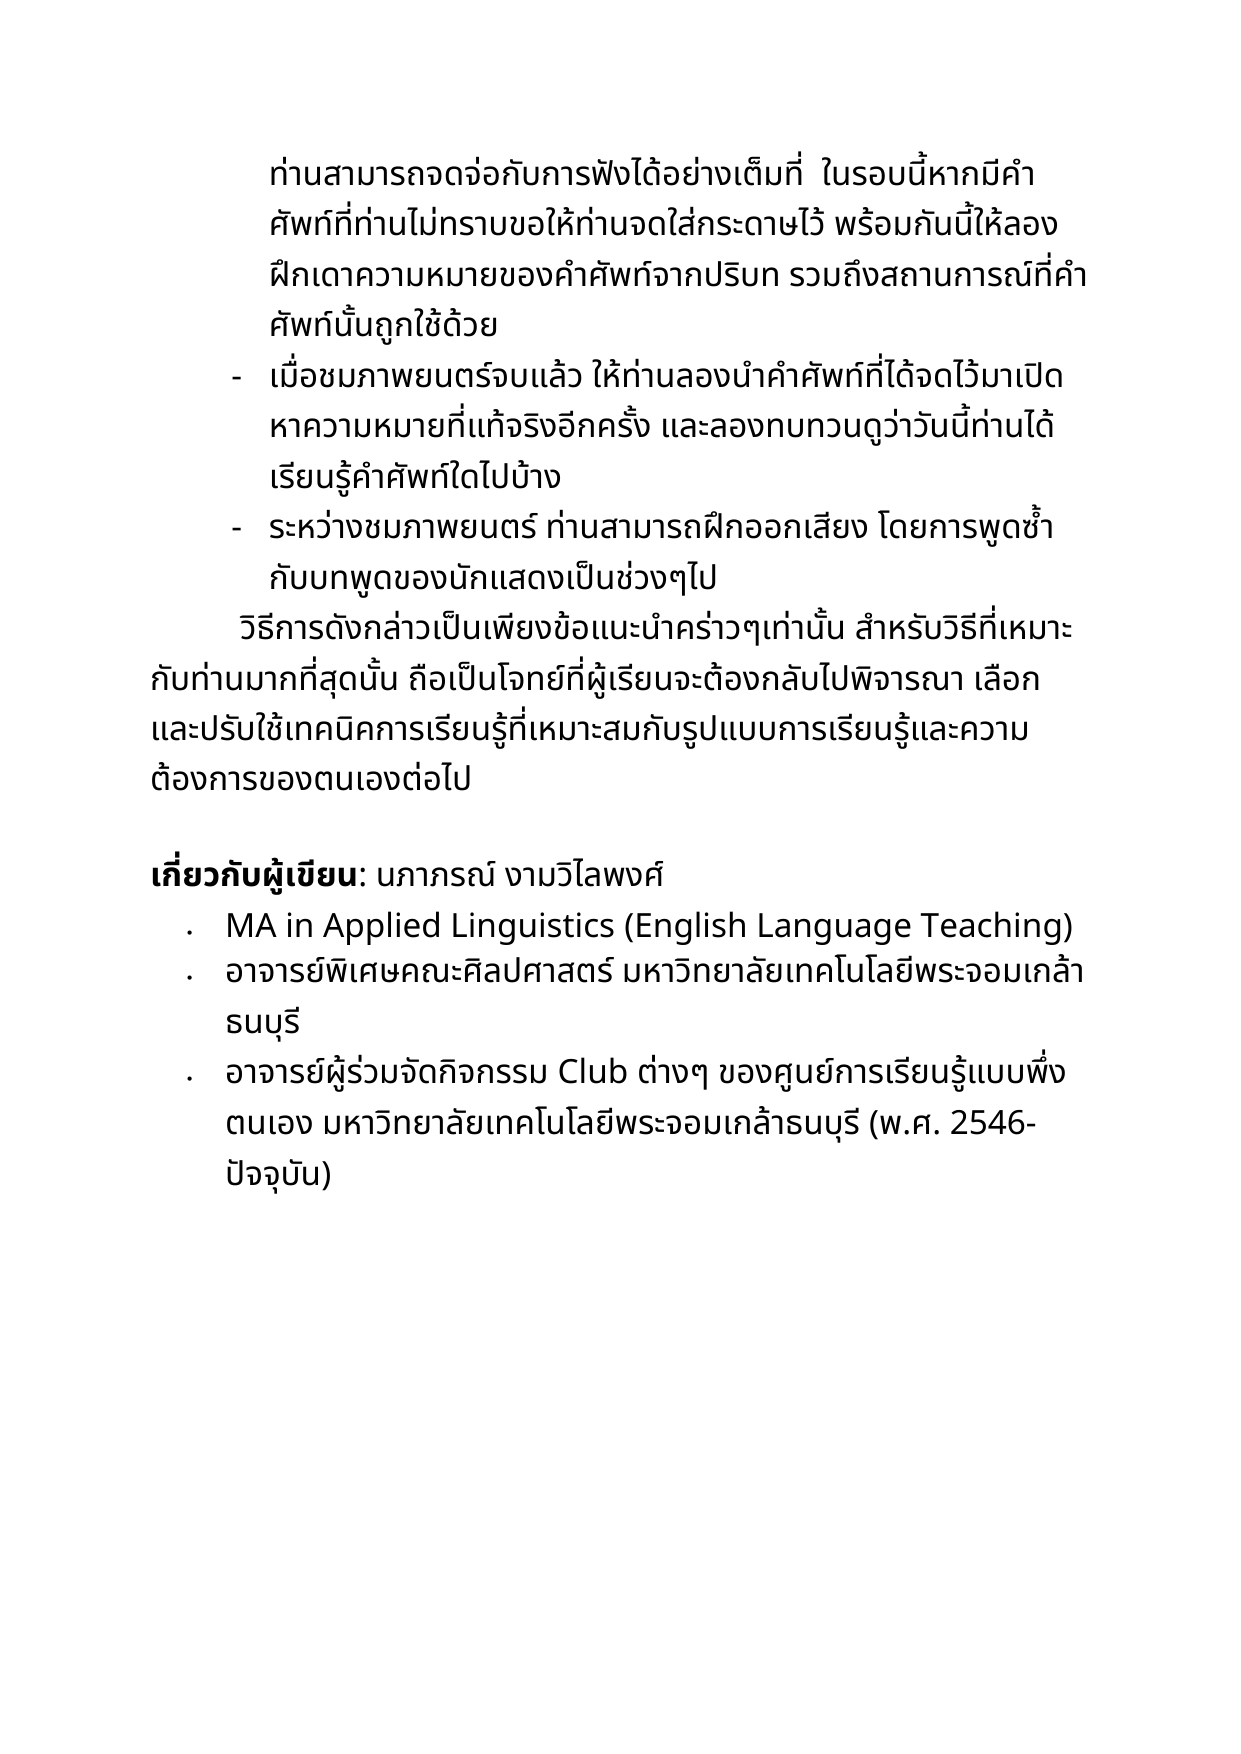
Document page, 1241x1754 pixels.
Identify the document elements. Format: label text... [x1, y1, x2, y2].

text วิธีการดังกล่าวเป็นเพียงข้อแนะนำคร่าวๆเท่านั้น สำหรับวิธีที่เหมาะกับท่านมากที่สุดนั้น ถือเป็นโจทย์ที่ผู้เรียนจะต้องกลับไปพิจารณา เลือกและปรับใช้เทคนิคการเรียนรู้ที่เหมาะสมกับรูปแบบการเรียนรู้และความต้องการของตนเองต่อไป [150, 604, 1090, 806]
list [231, 150, 1090, 352]
text เกี่ยวกับผู้เขียน: นภาภรณ์ งามวิไลพงศ์ [150, 851, 1090, 902]
list อาจารย์ผู้ร่วมจัดกิจกรรม Club ต่างๆ ของศูนย์การเรียนรู้แบบพึ่งตนเอง มหาวิทยาลัยเทคโนโลยีพระจอมเกล้าธนบุรี (พ.ศ. 2546-ปัจจุบัน) [187, 1048, 1090, 1200]
list อาจารย์พิเศษคณะศิลปศาสตร์ มหาวิทยาลัยเทคโนโลยีพระจอมเกล้าธนบุรี [187, 947, 1090, 1048]
list MA in Applied Linguistics (English Language Teaching) [187, 902, 1090, 947]
list เมื่อชมภาพยนตร์จบแล้ว ให้ท่านลองนำคำศัพท์ที่ได้จดไว้มาเปิดหาความหมายที่แท้จริงอีกครั้ง และลองทบทวนดูว่าวันนี้ท่านได้เรียนรู้คำศัพท์ใดไปบ้าง [231, 352, 1090, 503]
list ระหว่างชมภาพยนตร์ ท่านสามารถฝึกออกเสียง โดยการพูดซ้ำกับบทพูดของนักแสดงเป็นช่วงๆไป [231, 503, 1090, 604]
